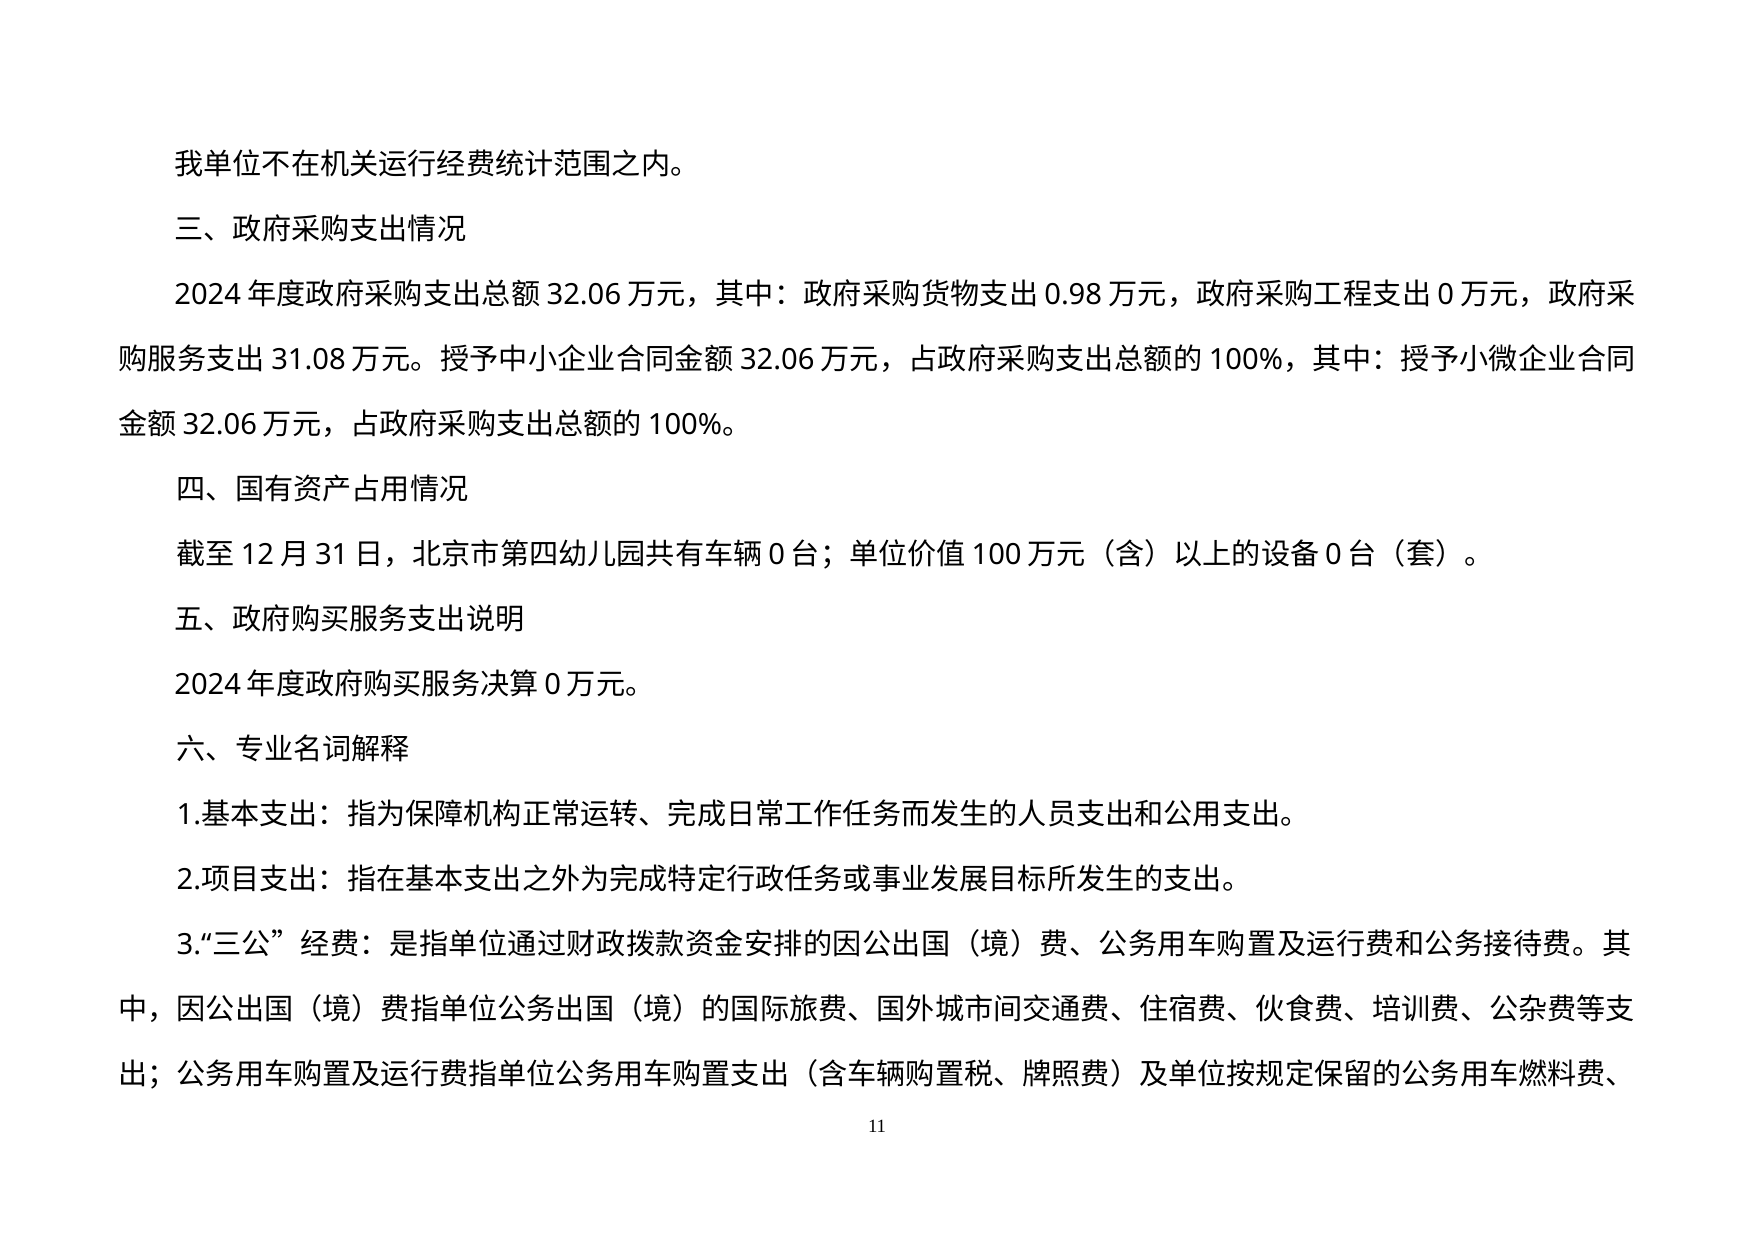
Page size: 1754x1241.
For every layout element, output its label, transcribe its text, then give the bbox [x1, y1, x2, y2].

text 三、政府采购支出情况 [174, 194, 1636, 259]
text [118, 909, 1636, 1104]
text 五、政府购买服务支出说明 [118, 584, 1636, 649]
text 六、专业名词解释 [118, 714, 1636, 779]
text 四、国有资产占用情况 [118, 454, 1636, 519]
text 2024年度政府购买服务决算0万元。 [118, 649, 1636, 714]
text 我单位不在机关运行经费统计范围之内。 [118, 129, 1636, 194]
text 截至12月31日，北京市第四幼儿园共有车辆0台；单位价值100万元（含）以上的设备0台（套）。 [118, 519, 1636, 584]
text 2024年度政府采购支出总额32.06万元，其中：政府采购货物支出0.98万元，政府采购工程支出0万元，政府采购服务支出31.08万元。授予中小企业合同金额32.06万元，占政府采购支出总额的100%，其中：授予小微企业合同金额32.06万元，占政府采购支出总额的100%。 [118, 259, 1636, 454]
text 1.基本支出：指为保障机构正常运转、完成日常工作任务而发生的人员支出和公用支出。 [118, 779, 1636, 844]
text 2.项目支出：指在基本支出之外为完成特定行政任务或事业发展目标所发生的支出。 [118, 844, 1636, 909]
